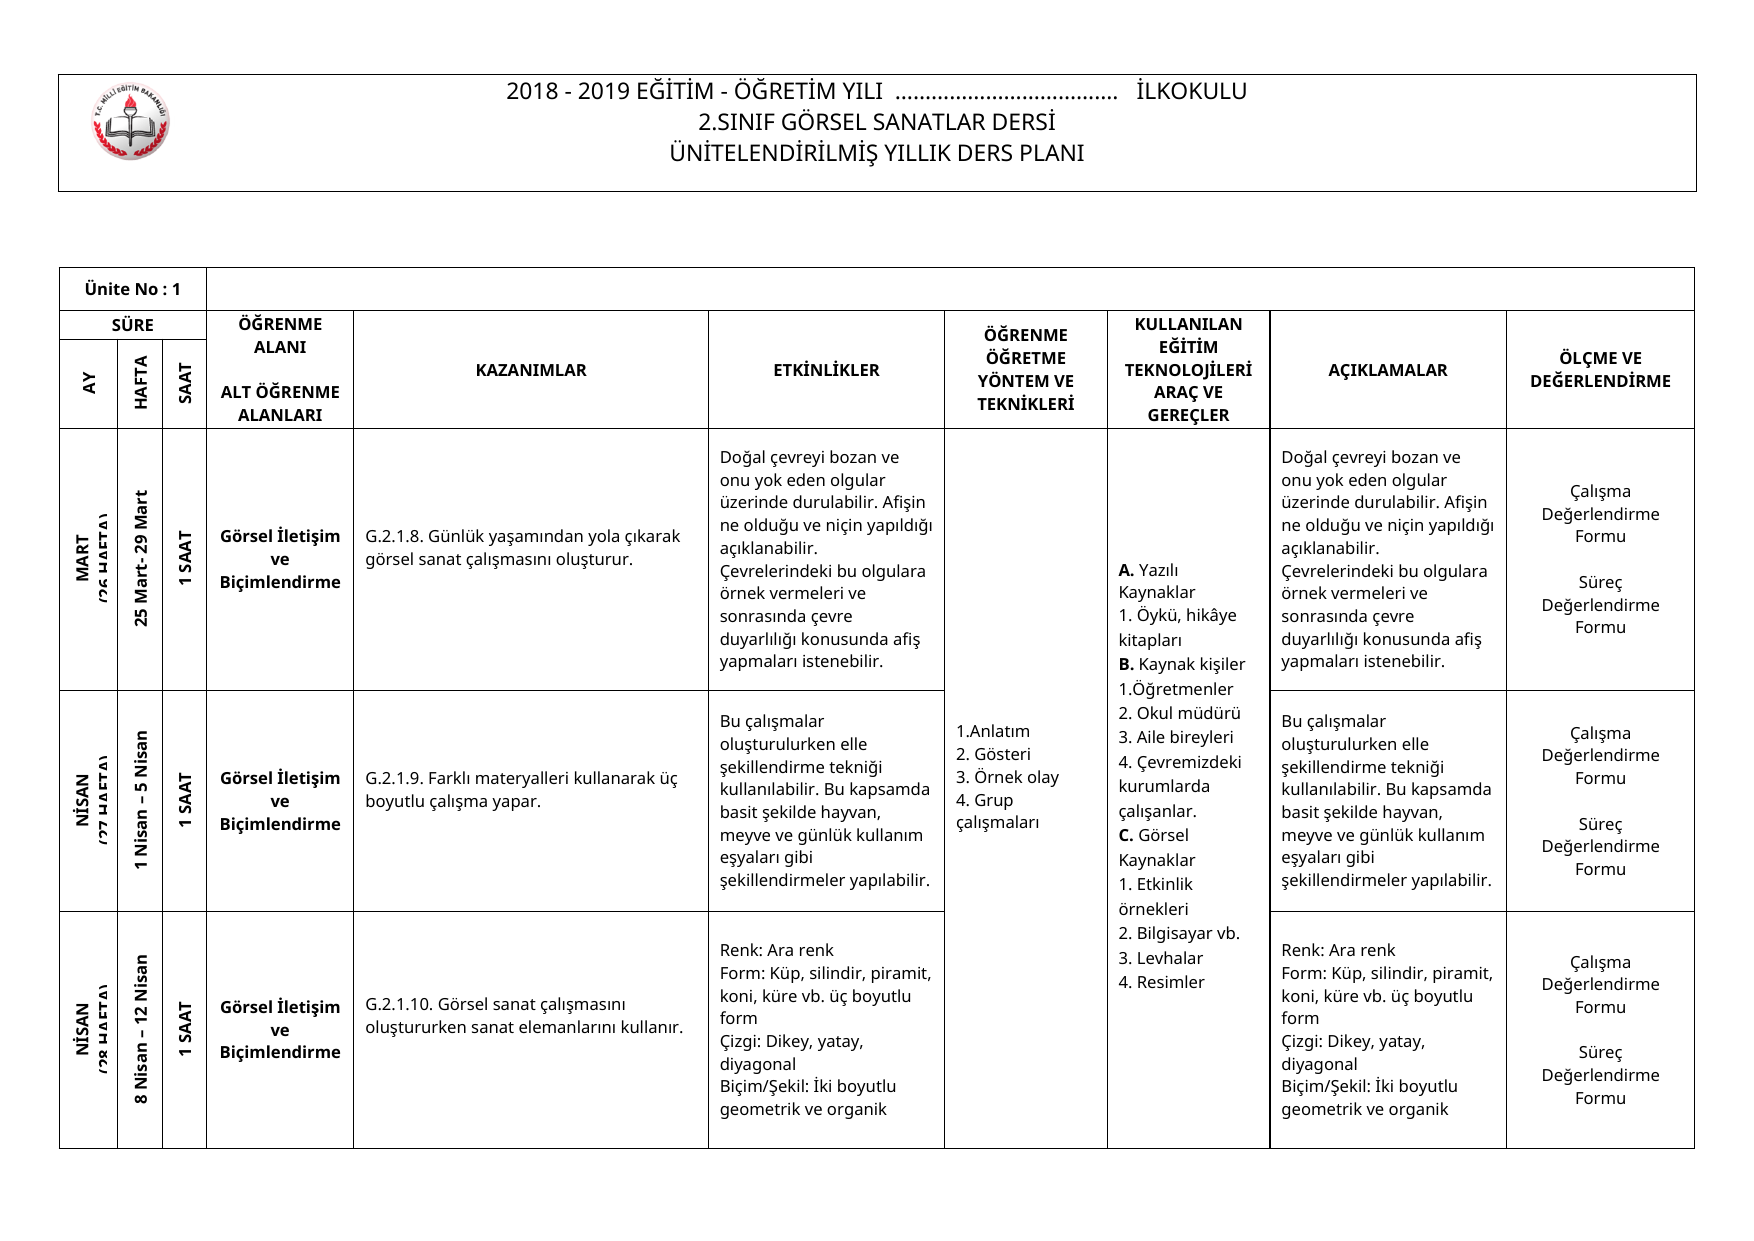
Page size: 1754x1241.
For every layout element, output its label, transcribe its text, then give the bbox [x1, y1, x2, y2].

table_cell 25 Mart- 29 Mart [118, 429, 162, 689]
table_cell SAAT [163, 340, 206, 428]
table_cell 1 SAAT [163, 429, 206, 689]
table_cell Görsel İletişim ve Biçimlendirme [207, 429, 353, 689]
table_cell Bu çalışmalar oluşturulurken elle şekillendirme tekniği kullanılabilir. Bu kapsamda basit şekilde hayvan, meyve ve günlük kullanım eşyaları gibi şekillendirmeler yapılabilir. [709, 691, 944, 911]
table_header [207, 268, 1694, 310]
table_cell Doğal çevreyi bozan ve onu yok eden olgular üzerinde durulabilir. Afişin ne olduğu ve niçin yapıldığı açıklanabilir. Çevrelerindeki bu olgulara örnek vermeleri ve sonrasında çevre duyarlılığı konusunda afiş yapmaları istenebilir. [709, 429, 944, 689]
table_cell Renk: Ara renk Form: Küp, silindir, piramit, koni, küre vb. üç boyutlu form Çizgi: Dikey, yatay, diyagonal Biçim/Şekil: İki boyutlu geometrik ve organik [1271, 912, 1506, 1147]
table_cell G.2.1.10. Görsel sanat çalışmasını oluştururken sanat elemanlarını kullanır. [354, 912, 708, 1147]
table_cell SÜRE [60, 311, 206, 338]
table_cell Çalışma Değerlendirme Formu Süreç Değerlendirme Formu [1507, 912, 1694, 1147]
table_cell HAFTA [118, 340, 162, 428]
table_cell AY [60, 340, 117, 428]
table_cell 1 SAAT [163, 691, 206, 911]
table_cell NİSAN (28.HAFTA) [60, 912, 117, 1147]
table_cell Görsel İletişim ve Biçimlendirme [207, 691, 353, 911]
table_cell G.2.1.9. Farklı materyalleri kullanarak üç boyutlu çalışma yapar. [354, 691, 708, 911]
table_cell ÖLÇME VE DEĞERLENDİRME [1507, 311, 1694, 428]
table_cell KAZANIMLAR [354, 311, 708, 428]
table_cell MART (26.HAFTA) [60, 429, 117, 689]
table_cell Doğal çevreyi bozan ve onu yok eden olgular üzerinde durulabilir. Afişin ne olduğu ve niçin yapıldığı açıklanabilir. Çevrelerindeki bu olgulara örnek vermeleri ve sonrasında çevre duyarlılığı konusunda afiş yapmaları istenebilir. [1271, 429, 1506, 689]
table_cell KULLANILAN EĞİTİM TEKNOLOJİLERİ ARAÇ VE GEREÇLER [1108, 311, 1269, 428]
table_cell 8 Nisan – 12 Nisan [118, 912, 162, 1147]
table_cell 1.Anlatım 2. Gösteri 3. Örnek olay 4. Grup çalışmaları [945, 429, 1107, 1147]
table_cell Bu çalışmalar oluşturulurken elle şekillendirme tekniği kullanılabilir. Bu kapsamda basit şekilde hayvan, meyve ve günlük kullanım eşyaları gibi şekillendirmeler yapılabilir. [1271, 691, 1506, 911]
table_cell AÇIKLAMALAR [1271, 311, 1506, 428]
table_header Ünite No : 1 [60, 268, 206, 310]
table_cell ÖĞRENME ÖĞRETME YÖNTEM VE TEKNİKLERİ [945, 311, 1107, 428]
picture [85, 77, 175, 167]
table_cell Çalışma Değerlendirme Formu Süreç Değerlendirme Formu [1507, 429, 1694, 689]
table_cell G.2.1.8. Günlük yaşamından yola çıkarak görsel sanat çalışmasını oluşturur. [354, 429, 708, 689]
table_cell Görsel İletişim ve Biçimlendirme [207, 912, 353, 1147]
table_cell Renk: Ara renk Form: Küp, silindir, piramit, koni, küre vb. üç boyutlu form Çizgi: Dikey, yatay, diyagonal Biçim/Şekil: İki boyutlu geometrik ve organik [709, 912, 944, 1147]
table_cell NİSAN (27.HAFTA) [60, 691, 117, 911]
table_cell Çalışma Değerlendirme Formu Süreç Değerlendirme Formu [1507, 691, 1694, 911]
table_cell ETKİNLİKLER [709, 311, 944, 428]
table_cell A. Yazılı Kaynaklar 1. Öykü, hikâye kitapları B. Kaynak kişiler 1.Öğretmenler 2. Okul müdürü 3. Aile bireyleri 4. Çevremizdeki kurumlarda çalışanlar. C. Görsel Kaynaklar 1. Etkinlik örnekleri 2. Bilgisayar vb. 3. Levhalar 4. Resimler [1108, 429, 1269, 1147]
table_cell 1 Nisan – 5 Nisan [118, 691, 162, 911]
table_cell 1 SAAT [163, 912, 206, 1147]
table_cell ÖĞRENME ALANI ALT ÖĞRENME ALANLARI [207, 311, 353, 428]
